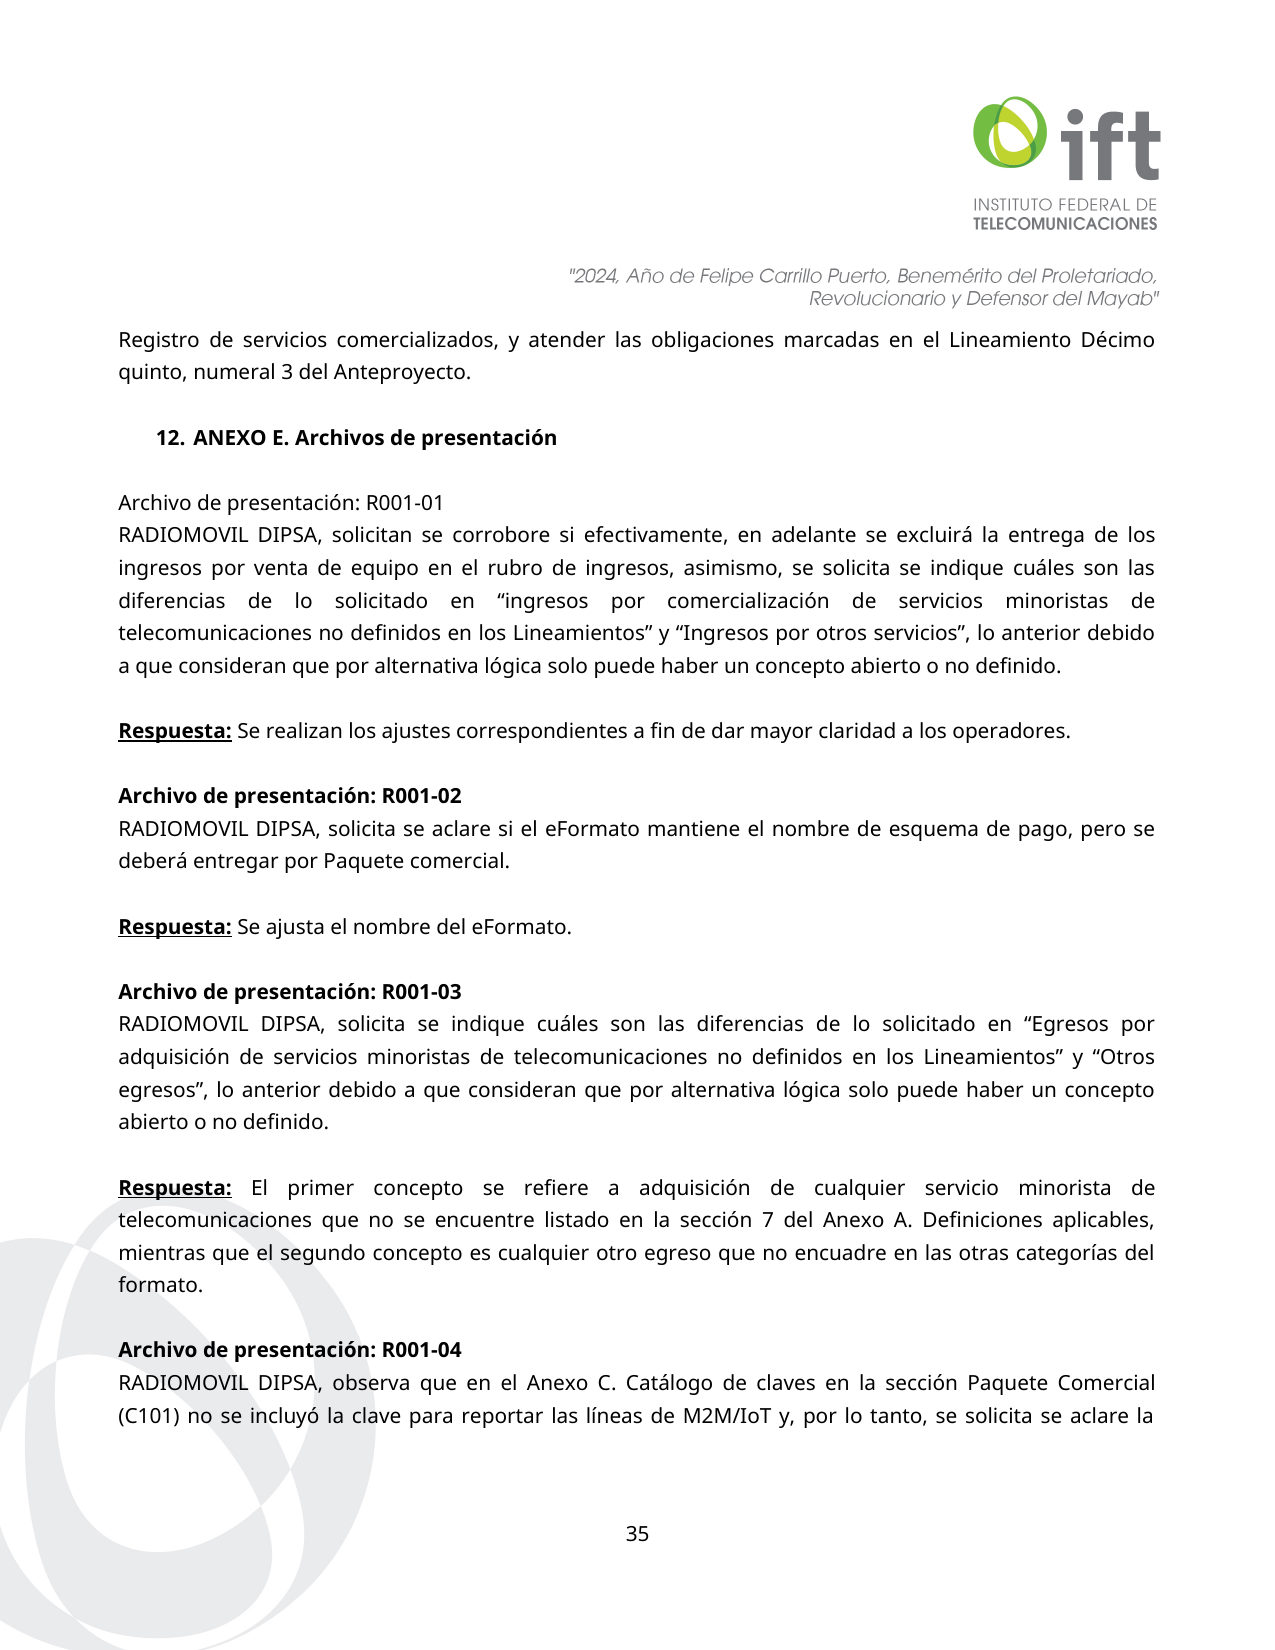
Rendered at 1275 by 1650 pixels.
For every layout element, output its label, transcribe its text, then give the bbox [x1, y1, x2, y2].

text Archivo de presentación: R001-02 [118, 781, 1157, 810]
text Respuesta: Se realizan los ajustes correspondientes a fin de dar mayor claridad a los operadores. [118, 716, 1157, 744]
list ANEXO E. Archivos de presentación [156, 423, 1157, 451]
text Archivo de presentación: R001-03 [118, 977, 1157, 1005]
text RADIOMOVIL DIPSA, solicita se indique cuáles son las diferencias de lo solicitado en “Egresos por adquisición de servicios minoristas de telecomunicaciones no definidos en los Lineamientos” y “Otros egresos”, lo anterior debido a que consideran que por alternativa lógica solo puede haber un concepto abierto o no definido. [118, 1009, 1157, 1136]
text Archivo de presentación: R001-04 [118, 1336, 1157, 1364]
picture [0, 0, 1275, 1650]
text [118, 325, 1157, 386]
text RADIOMOVIL DIPSA, solicita se aclare si el eFormato mantiene el nombre de esquema de pago, pero se deberá entregar por Paquete comercial. [118, 814, 1157, 875]
text RADIOMOVIL DIPSA, solicitan se corrobore si efectivamente, en adelante se excluirá la entrega de los ingresos por venta de equipo en el rubro de ingresos, asimismo, se solicita se indique cuáles son las diferencias de lo solicitado en “ingresos por comercialización de servicios minoristas de telecomunicaciones no definidos en los Lineamientos” y “Ingresos por otros servicios”, lo anterior debido a que consideran que por alternativa lógica solo puede haber un concepto abierto o no definido. [118, 521, 1157, 679]
text Archivo de presentación: R001-01 [118, 488, 1157, 516]
text Respuesta: Se ajusta el nombre del eFormato. [118, 912, 1157, 940]
text Respuesta: El primer concepto se refiere a adquisición de cualquier servicio minorista de telecomunicaciones que no se encuentre listado en la sección 7 del Anexo A. Definiciones aplicables, mientras que el segundo concepto es cualquier otro egreso que no encuadre en las otras categorías del formato. [118, 1173, 1157, 1299]
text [118, 1368, 1157, 1429]
